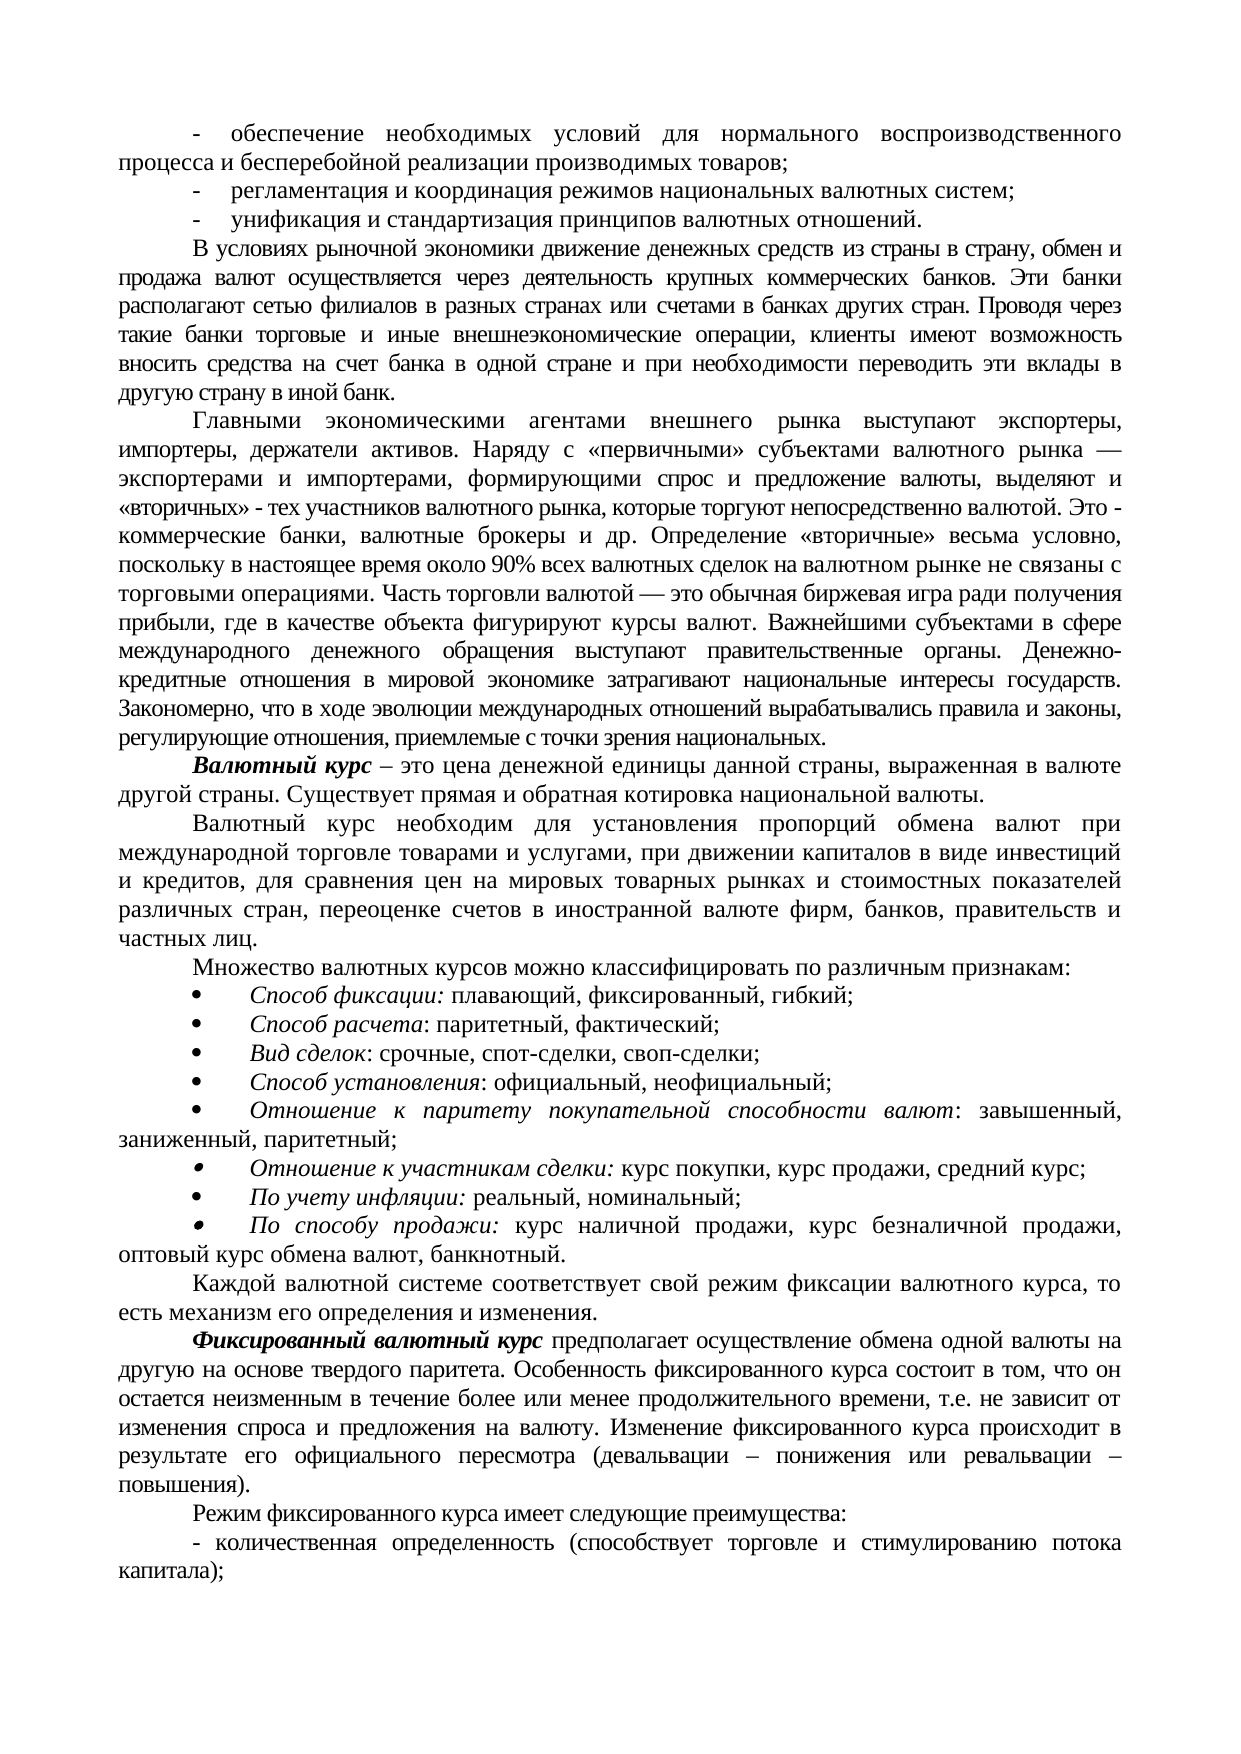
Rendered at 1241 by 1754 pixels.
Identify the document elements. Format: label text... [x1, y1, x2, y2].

list Способ установления: официальный, неофициальный; [118, 1067, 1122, 1096]
list По учету инфляции: реальный, номинальный; [118, 1182, 1122, 1211]
list Способ фиксации: плавающий, фиксированный, гибкий; [118, 981, 1122, 1009]
list Отношение к паритету покупательной способности валют: завышенный, заниженный, паритетный; [118, 1096, 1122, 1153]
text Множество валютных курсов можно классифицировать по различным признакам: [118, 952, 1122, 981]
text Режим фиксированного курса имеет следующие преимущества: [118, 1498, 1122, 1527]
text В условиях рыночной экономики движение денежных средств из страны в страну, обмен и продажа валют осуществляется через деятельность крупных коммерческих банков. Эти банки располагают сетью филиалов в разных странах или счетами в банках других стран. Проводя через такие банки торговые и иные внешнеэкономические операции, клиенты имеют возможность вносить средства на счет банка в одной стране и при необходимости переводить эти вклады в другую страну в иной банк. [118, 233, 1122, 406]
text Валютный курс – это цена денежной единицы данной страны, выраженная в валюте другой страны. Существует прямая и обратная котировка национальной валюты. [118, 751, 1122, 808]
text Главными экономическими агентами внешнего рынка выступают экспортеры, импортеры, держатели активов. Наряду с «первичными» субъектами валютного рынка — экспортерами и импортерами, формирующими спрос и предложение валюты, выделяют и «вторичных» - тех участников валютного рынка, которые торгуют непосредственно валютой. Это - коммерческие банки, валютные брокеры и др. Определение «вторичные» весьма условно, поскольку в настоящее время около 90% всех валютных сделок на валютном рынке не связаны с торговыми операциями. Часть торговли валютой — это обычная биржевая игра ради получения прибыли, где в качестве объекта фигурируют курсы валют. Важнейшими субъектами в сфере международного денежного обращения выступают правительственные органы. Денежно-кредитные отношения в мировой экономике затрагивают национальные интересы государств. Закономерно, что в ходе эволюции международных отношений вырабатывались правила и законы, регулирующие отношения, приемлемые с точки зрения национальных. [118, 406, 1122, 751]
list По способу продажи: курс наличной продажи, курс безналичной продажи, оптовый курс обмена валют, банкнотный. [118, 1211, 1122, 1268]
list Вид сделок: срочные, спот-сделки, своп-сделки; [118, 1038, 1122, 1067]
text - количественная определенность (способствует торговле и стимулированию потока капитала); [118, 1527, 1122, 1584]
list Отношение к участникам сделки: курс покупки, курс продажи, средний курс; [118, 1153, 1122, 1182]
list обеспечение необходимых условий для нормального воспроизводственного процесса и бесперебойной реализации производимых товаров; [118, 118, 1122, 176]
list регламентация и координация режимов национальных валютных систем; [118, 176, 1122, 204]
list унификация и стандартизация принципов валютных отношений. [118, 204, 1122, 233]
text Каждой валютной системе соответствует свой режим фиксации валютного курса, то есть механизм его определения и изменения. [118, 1268, 1122, 1326]
text Фиксированный валютный курс предполагает осуществление обмена одной валюты на другую на основе твердого паритета. Особенность фиксированного курса состоит в том, что он остается неизменным в течение более или менее продолжительного времени, т.е. не зависит от изменения спроса и предложения на валюту. Изменение фиксированного курса происходит в результате его официального пересмотра (девальвации – понижения или ревальвации – повышения). [118, 1326, 1122, 1498]
list Способ расчета: паритетный, фактический; [118, 1009, 1122, 1038]
text Валютный курс необходим для установления пропорций обмена валют при международной торговле товарами и услугами, при движении капиталов в виде инвестиций и кредитов, для сравнения цен на мировых товарных рынках и стоимостных показателей различных стран, переоценке счетов в иностранной валюте фирм, банков, правительств и частных лиц. [118, 808, 1122, 952]
